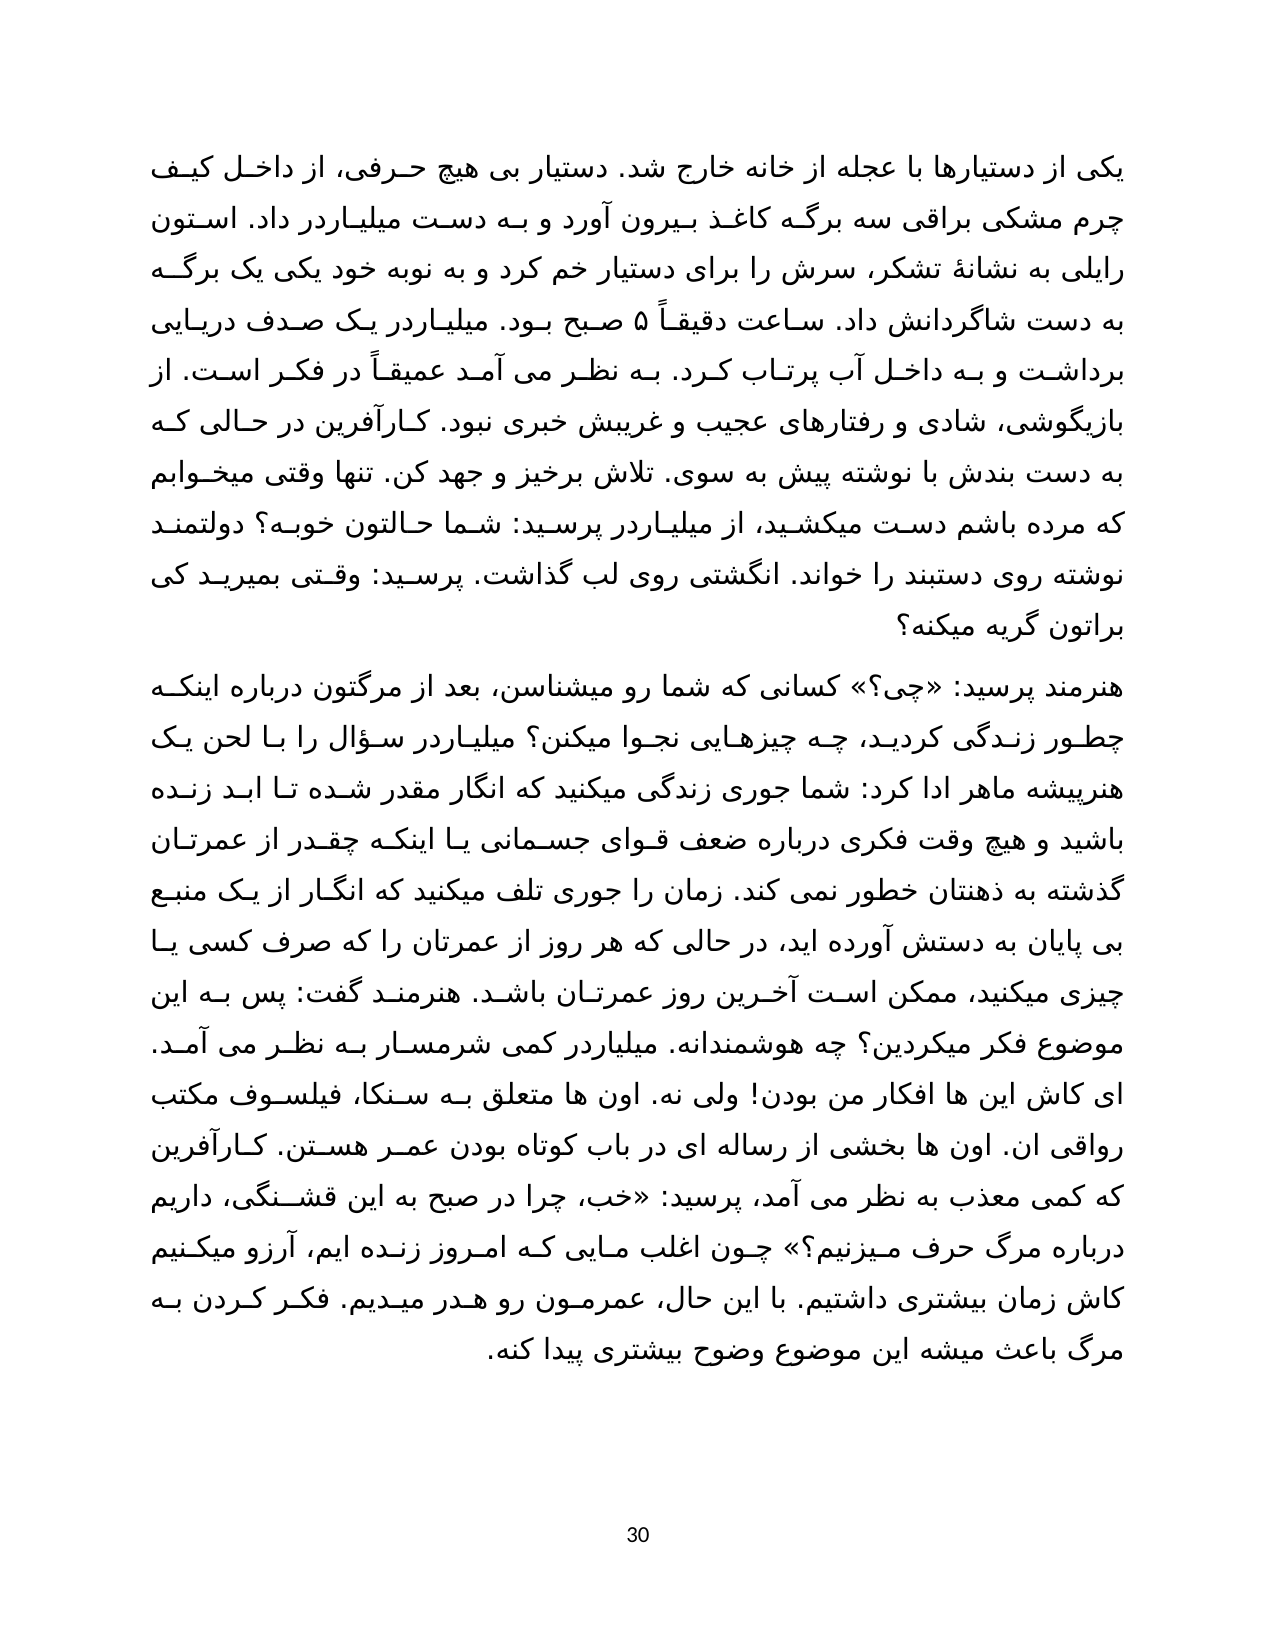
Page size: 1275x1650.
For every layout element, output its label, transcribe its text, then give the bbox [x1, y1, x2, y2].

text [150, 150, 1125, 642]
text هنرمند پرسید: «چی؟» کسانی که شما رو میشناسن، بعد از مرگتون درباره اینکه چطور زندگی کردید، چه چیزهایی نجوا میکنن؟ میلیاردر سؤال را با لحن یک هنرپیشه ماهر ادا کرد: شما جوری زندگی میکنید که انگار مقدر شده تا ابد زنده باشید و هیچ وقت فکری درباره ضعف قوای جسمانی یا اینکه چقدر از عمرتان گذشته به ذهنتان خطور نمی کند. زمان را جوری تلف میکنید که انگار از یک منبع بی پایان به دستش آورده اید، در حالی که هر روز از عمرتان را که صرف کسی یا چیزی میکنید، ممکن است آخرین روز عمرتان باشد. هنرمند گفت: پس به این موضوع فکر میکردین؟ چه هوشمندانه. میلیاردر کمی شرمسار به نظر می آمد. ای کاش این ها افکار من بودن! ولی نه. اون ها متعلق به سنکا، فیلسوف مکتب رواقی ان. اون ها بخشی از رساله ای در باب کوتاه بودن عمر هستن. کارآفرین که کمی معذب به نظر می آمد، پرسید: «خب، چرا در صبح به این قشنگی، داریم درباره مرگ حرف میزنیم؟» چون اغلب مایی که امروز زنده ایم، آرزو میکنیم کاش زمان بیشتری داشتیم. با این حال، عمرمون رو هدر میدیم. فکر کردن به مرگ باعث میشه این موضوع وضوح بیشتری پیدا کنه. [150, 670, 1125, 1366]
